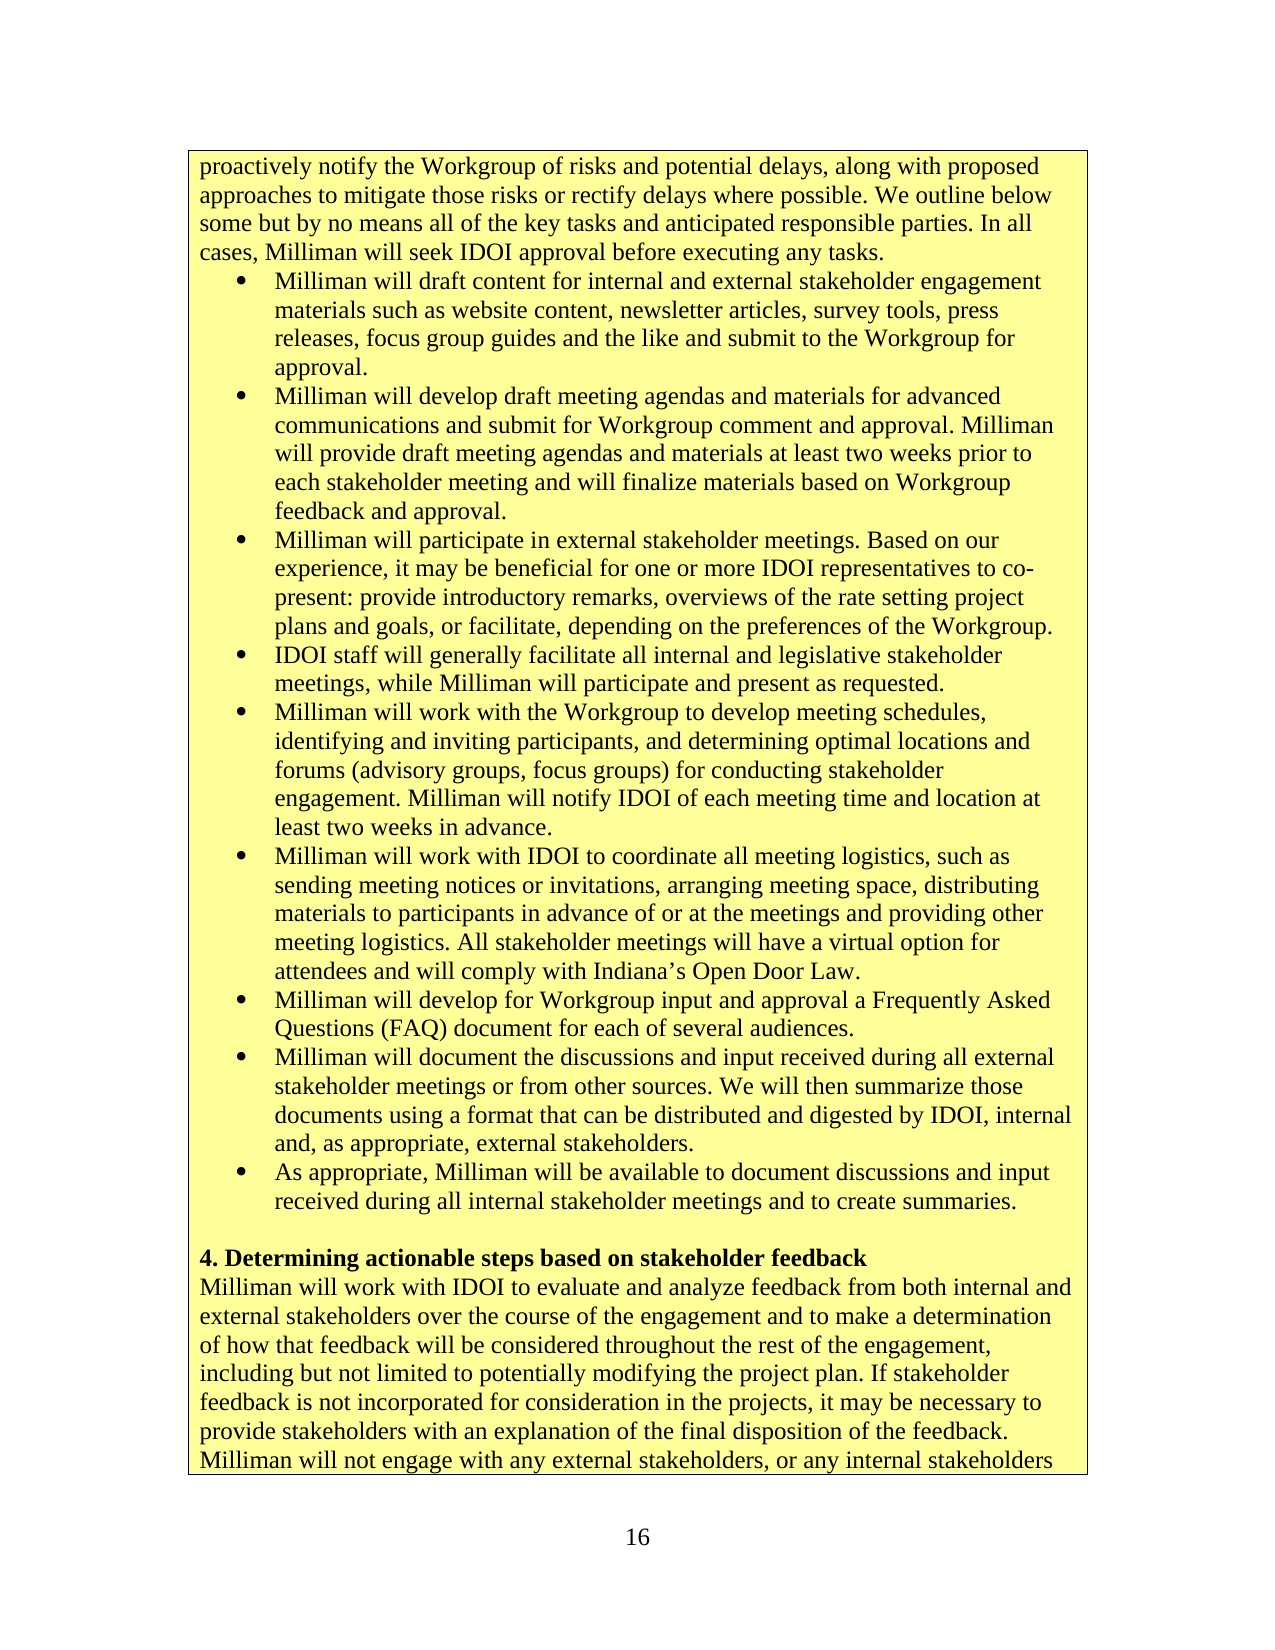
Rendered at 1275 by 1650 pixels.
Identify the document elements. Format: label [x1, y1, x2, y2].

table_header [189, 151, 1087, 1473]
